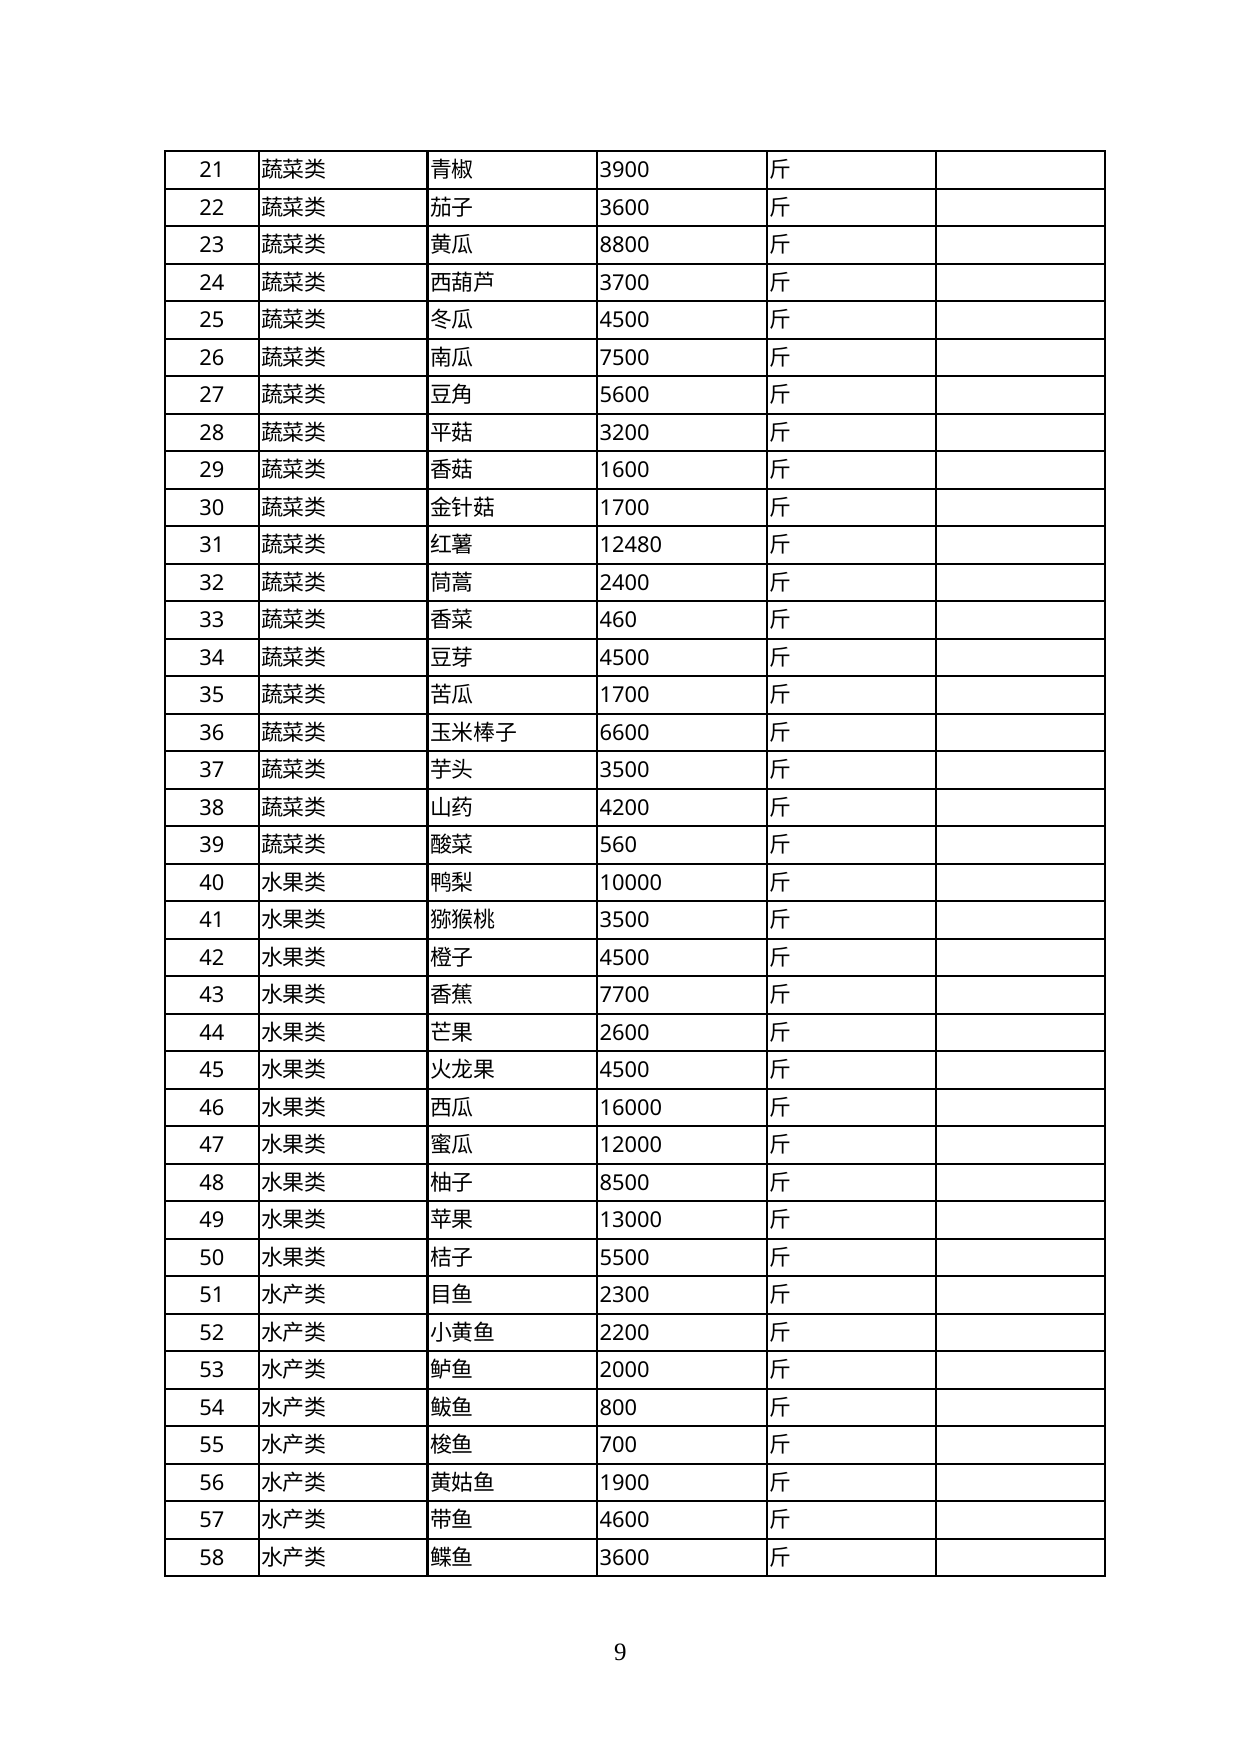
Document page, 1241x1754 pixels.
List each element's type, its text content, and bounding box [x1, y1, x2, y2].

table_cell 1700 [598, 677, 766, 712]
table_cell 2300 [598, 1277, 766, 1312]
table_cell 4500 [598, 940, 766, 975]
table_cell 水果类 [260, 1240, 426, 1275]
table_cell [937, 527, 1104, 562]
table_cell 7500 [598, 340, 766, 375]
table_cell 目鱼 [429, 1277, 596, 1312]
table_cell 41 [166, 902, 258, 937]
table_cell 黄瓜 [429, 227, 596, 262]
table_cell 鲽鱼 [429, 1540, 596, 1575]
table_cell 24 [166, 265, 258, 300]
table_cell 蜜瓜 [429, 1127, 596, 1162]
table_cell 蔬菜类 [260, 790, 426, 825]
table_cell 48 [166, 1165, 258, 1200]
table_cell [937, 302, 1104, 337]
table_cell 4500 [598, 1052, 766, 1087]
table_cell [937, 340, 1104, 375]
table_cell 蔬菜类 [260, 152, 426, 187]
table_cell 49 [166, 1202, 258, 1237]
table_cell 水果类 [260, 1090, 426, 1125]
table_cell 斤 [768, 1202, 935, 1237]
table_cell 32 [166, 565, 258, 600]
table_cell 38 [166, 790, 258, 825]
table_cell 16000 [598, 1090, 766, 1125]
table_cell 3500 [598, 902, 766, 937]
table_cell 水产类 [260, 1390, 426, 1425]
table_cell 4200 [598, 790, 766, 825]
table_cell [937, 1127, 1104, 1162]
table_cell 水果类 [260, 940, 426, 975]
table_cell 30 [166, 490, 258, 525]
table_cell 水产类 [260, 1315, 426, 1350]
table_cell [937, 640, 1104, 675]
table_cell 斤 [768, 527, 935, 562]
table_cell 斤 [768, 827, 935, 862]
table_cell [937, 452, 1104, 487]
table_cell 斤 [768, 1315, 935, 1350]
table_cell 桔子 [429, 1240, 596, 1275]
table_cell [937, 790, 1104, 825]
table_cell 水产类 [260, 1540, 426, 1575]
table_cell [937, 1165, 1104, 1200]
table_cell 42 [166, 940, 258, 975]
table_cell 斤 [768, 1427, 935, 1462]
table_cell 带鱼 [429, 1502, 596, 1537]
table_cell 蔬菜类 [260, 715, 426, 750]
table_cell 斤 [768, 902, 935, 937]
table_cell [937, 1390, 1104, 1425]
table_cell 44 [166, 1015, 258, 1050]
table_cell 36 [166, 715, 258, 750]
table_cell 豆角 [429, 377, 596, 412]
table_cell 茼蒿 [429, 565, 596, 600]
table_cell [937, 752, 1104, 787]
table_cell 4500 [598, 640, 766, 675]
table_cell 斤 [768, 865, 935, 900]
table_cell 鲅鱼 [429, 1390, 596, 1425]
table_cell 香菇 [429, 452, 596, 487]
table_cell [937, 715, 1104, 750]
table_cell [937, 377, 1104, 412]
table_cell 1700 [598, 490, 766, 525]
table_cell 1600 [598, 452, 766, 487]
table_cell 斤 [768, 1390, 935, 1425]
table_cell 水果类 [260, 1127, 426, 1162]
table_cell 12000 [598, 1127, 766, 1162]
table_cell 52 [166, 1315, 258, 1350]
table_cell 蔬菜类 [260, 340, 426, 375]
table_cell 斤 [768, 1090, 935, 1125]
table_cell 鸭梨 [429, 865, 596, 900]
table_cell 斤 [768, 1165, 935, 1200]
table_cell 3700 [598, 265, 766, 300]
table_cell 斤 [768, 1540, 935, 1575]
table_cell 苦瓜 [429, 677, 596, 712]
table_cell [937, 490, 1104, 525]
table_cell 560 [598, 827, 766, 862]
table_cell 水果类 [260, 977, 426, 1012]
table_cell 茄子 [429, 190, 596, 225]
table_cell 58 [166, 1540, 258, 1575]
table_cell 蔬菜类 [260, 490, 426, 525]
table_cell 芒果 [429, 1015, 596, 1050]
table_cell 8800 [598, 227, 766, 262]
table_cell 斤 [768, 227, 935, 262]
table_cell 斤 [768, 1465, 935, 1500]
table_cell 800 [598, 1390, 766, 1425]
table_cell 斤 [768, 1240, 935, 1275]
table_cell 斤 [768, 452, 935, 487]
table_cell 45 [166, 1052, 258, 1087]
table_cell [937, 415, 1104, 450]
table_cell 斤 [768, 1352, 935, 1387]
table_cell [937, 677, 1104, 712]
table_cell 55 [166, 1427, 258, 1462]
table_cell [937, 1427, 1104, 1462]
table_cell 水果类 [260, 902, 426, 937]
table_cell 黄姑鱼 [429, 1465, 596, 1500]
table_cell [937, 1277, 1104, 1312]
table_cell 平菇 [429, 415, 596, 450]
table_cell 蔬菜类 [260, 565, 426, 600]
table_cell 29 [166, 452, 258, 487]
table_cell 西葫芦 [429, 265, 596, 300]
table_cell [937, 1465, 1104, 1500]
table_cell 斤 [768, 940, 935, 975]
table_cell 苹果 [429, 1202, 596, 1237]
table_cell 水产类 [260, 1277, 426, 1312]
table_cell [937, 1240, 1104, 1275]
table_cell 21 [166, 152, 258, 187]
table_cell 33 [166, 602, 258, 637]
table_cell 8500 [598, 1165, 766, 1200]
table_cell [937, 1202, 1104, 1237]
table_cell 蔬菜类 [260, 752, 426, 787]
table_cell [937, 1315, 1104, 1350]
table_cell [937, 1502, 1104, 1537]
table_cell [937, 265, 1104, 300]
table_cell 蔬菜类 [260, 415, 426, 450]
table_cell 红薯 [429, 527, 596, 562]
table_cell [937, 977, 1104, 1012]
table_cell [937, 1090, 1104, 1125]
table_cell 26 [166, 340, 258, 375]
table_cell 鲈鱼 [429, 1352, 596, 1387]
table_cell 斤 [768, 490, 935, 525]
table_cell 斤 [768, 565, 935, 600]
table_cell 28 [166, 415, 258, 450]
table_cell [937, 1352, 1104, 1387]
table_cell 蔬菜类 [260, 190, 426, 225]
table_cell 斤 [768, 715, 935, 750]
table_cell [937, 1540, 1104, 1575]
table_cell 2400 [598, 565, 766, 600]
table_cell 35 [166, 677, 258, 712]
table_cell 香菜 [429, 602, 596, 637]
table_cell 西瓜 [429, 1090, 596, 1125]
table_cell 47 [166, 1127, 258, 1162]
table_cell 3600 [598, 1540, 766, 1575]
table_cell 蔬菜类 [260, 602, 426, 637]
table_cell 水果类 [260, 1165, 426, 1200]
table_cell [937, 602, 1104, 637]
table_cell 51 [166, 1277, 258, 1312]
table_cell 2200 [598, 1315, 766, 1350]
table_cell [937, 1052, 1104, 1087]
table_cell 46 [166, 1090, 258, 1125]
table_cell 22 [166, 190, 258, 225]
table_cell 斤 [768, 752, 935, 787]
table_cell 斤 [768, 790, 935, 825]
table_cell 蔬菜类 [260, 265, 426, 300]
table_cell 460 [598, 602, 766, 637]
table_cell 56 [166, 1465, 258, 1500]
table_cell 斤 [768, 265, 935, 300]
table_cell 蔬菜类 [260, 227, 426, 262]
table_cell 5600 [598, 377, 766, 412]
table_cell 54 [166, 1390, 258, 1425]
table_cell 斤 [768, 190, 935, 225]
table_cell 700 [598, 1427, 766, 1462]
table_cell 3600 [598, 190, 766, 225]
table_cell 34 [166, 640, 258, 675]
table_cell 40 [166, 865, 258, 900]
table_cell 酸菜 [429, 827, 596, 862]
table_cell [937, 827, 1104, 862]
table_cell 蔬菜类 [260, 302, 426, 337]
table_cell 斤 [768, 602, 935, 637]
table_cell 27 [166, 377, 258, 412]
table_cell 小黄鱼 [429, 1315, 596, 1350]
table_cell 蔬菜类 [260, 640, 426, 675]
table_cell 橙子 [429, 940, 596, 975]
table_cell [937, 902, 1104, 937]
table_cell 蔬菜类 [260, 452, 426, 487]
table_cell 10000 [598, 865, 766, 900]
table_cell 25 [166, 302, 258, 337]
table_cell 斤 [768, 415, 935, 450]
table_cell 13000 [598, 1202, 766, 1237]
table_cell [937, 565, 1104, 600]
table_cell 水产类 [260, 1502, 426, 1537]
table_cell 斤 [768, 302, 935, 337]
table_cell 柚子 [429, 1165, 596, 1200]
table_cell [937, 152, 1104, 187]
table_cell 水果类 [260, 1015, 426, 1050]
table_cell 蔬菜类 [260, 827, 426, 862]
table_cell 斤 [768, 677, 935, 712]
table_cell 43 [166, 977, 258, 1012]
table_cell 猕猴桃 [429, 902, 596, 937]
table_cell 香蕉 [429, 977, 596, 1012]
table_cell 3900 [598, 152, 766, 187]
table_cell 水果类 [260, 1052, 426, 1087]
table_cell 玉米棒子 [429, 715, 596, 750]
table_cell 斤 [768, 340, 935, 375]
table_cell 芋头 [429, 752, 596, 787]
table_cell 蔬菜类 [260, 377, 426, 412]
table_cell 水产类 [260, 1465, 426, 1500]
table_cell 水果类 [260, 1202, 426, 1237]
table_cell 火龙果 [429, 1052, 596, 1087]
table_cell 豆芽 [429, 640, 596, 675]
table_cell 31 [166, 527, 258, 562]
table_cell 3200 [598, 415, 766, 450]
table_cell 1900 [598, 1465, 766, 1500]
table_cell 2000 [598, 1352, 766, 1387]
table_cell 南瓜 [429, 340, 596, 375]
table_cell 3500 [598, 752, 766, 787]
table_cell 53 [166, 1352, 258, 1387]
table_cell 斤 [768, 1277, 935, 1312]
table_cell 37 [166, 752, 258, 787]
table_cell 蔬菜类 [260, 677, 426, 712]
table_cell 水果类 [260, 865, 426, 900]
table_cell 水产类 [260, 1352, 426, 1387]
table_cell 斤 [768, 1015, 935, 1050]
table_cell 水产类 [260, 1427, 426, 1462]
table_cell 4500 [598, 302, 766, 337]
table_cell 50 [166, 1240, 258, 1275]
table_cell 斤 [768, 1502, 935, 1537]
table_cell 12480 [598, 527, 766, 562]
table_cell 蔬菜类 [260, 527, 426, 562]
table_cell 2600 [598, 1015, 766, 1050]
table_cell 5500 [598, 1240, 766, 1275]
table_cell 斤 [768, 977, 935, 1012]
table_cell [937, 190, 1104, 225]
table_cell 23 [166, 227, 258, 262]
table_cell 斤 [768, 152, 935, 187]
table_cell 39 [166, 827, 258, 862]
table_cell 4600 [598, 1502, 766, 1537]
table_cell 斤 [768, 640, 935, 675]
table_cell 冬瓜 [429, 302, 596, 337]
table_cell [937, 940, 1104, 975]
table_cell 斤 [768, 1127, 935, 1162]
table_cell 斤 [768, 377, 935, 412]
table_cell 山药 [429, 790, 596, 825]
table_cell 7700 [598, 977, 766, 1012]
table_cell [937, 865, 1104, 900]
table_cell 斤 [768, 1052, 935, 1087]
table_cell 57 [166, 1502, 258, 1537]
table_cell 6600 [598, 715, 766, 750]
table_cell 青椒 [429, 152, 596, 187]
table_cell [937, 227, 1104, 262]
table_cell 梭鱼 [429, 1427, 596, 1462]
table_cell 金针菇 [429, 490, 596, 525]
table_cell [937, 1015, 1104, 1050]
